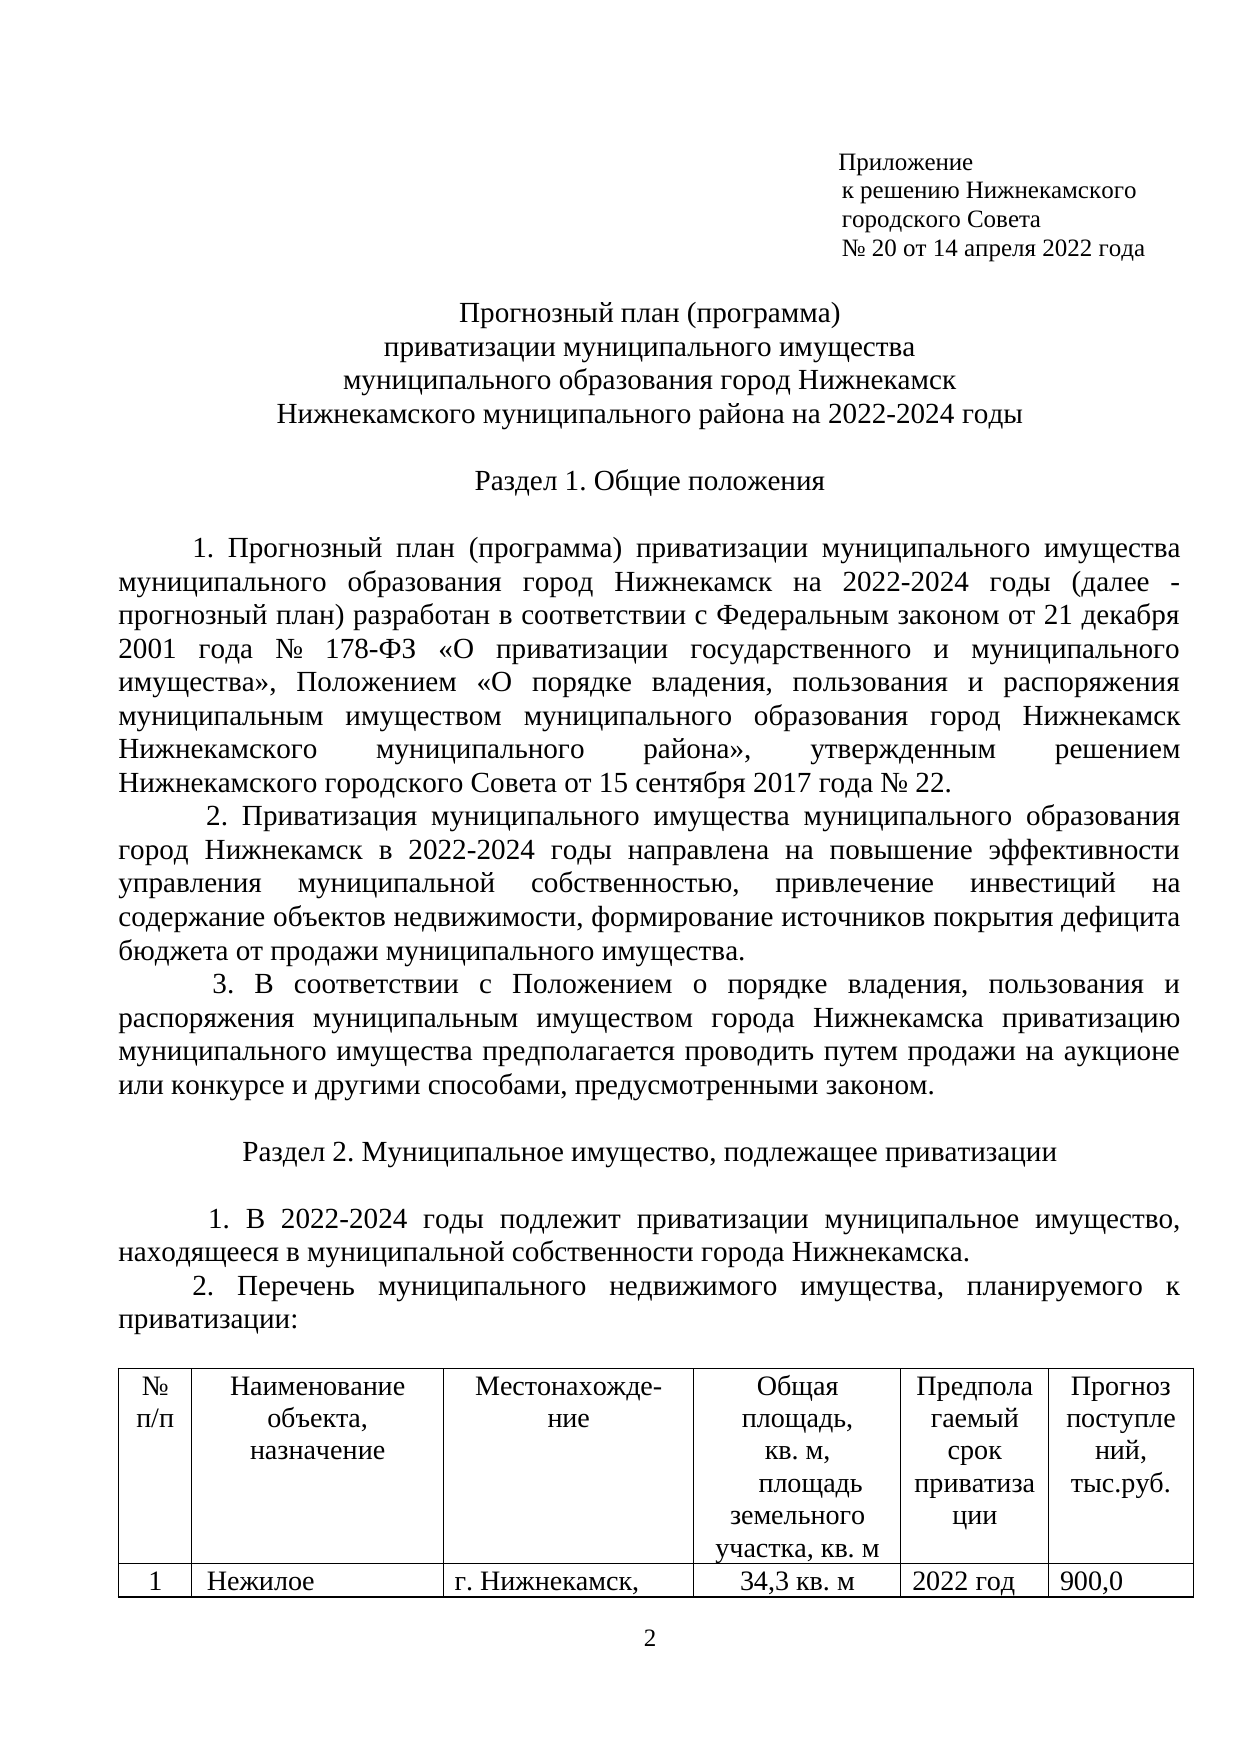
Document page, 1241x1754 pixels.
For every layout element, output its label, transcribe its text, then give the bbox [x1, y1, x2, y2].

table_header Общая площадь, кв. м, площадь земельного участка, кв. м [694, 1369, 900, 1563]
text 3. В соответствии с Положением о порядке владения, пользования и распоряжения муниципальным имуществом города Нижнекамска приватизацию муниципального имущества предполагается проводить путем продажи на аукционе или конкурсе и другими способами, предусмотренными законом. [118, 966, 1181, 1100]
text Прогнозный план (программа) [118, 295, 1181, 329]
table_header Прогноз поступлений, тыс.руб. [1049, 1369, 1193, 1563]
table_cell 900,0 [1049, 1564, 1193, 1596]
table_cell 1 [119, 1564, 191, 1596]
text Нижнекамского муниципального района на 2022-2024 годы [118, 396, 1181, 429]
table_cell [444, 1564, 693, 1596]
text к решению Нижнекамского [783, 176, 1181, 204]
text 1. Прогнозный план (программа) приватизации муниципального имущества муниципального образования город Нижнекамск на 2022-2024 годы (далее - прогнозный план) разработан в соответствии с Федеральным законом от 21 декабря 2001 года № 178-ФЗ «О приватизации государственного и муниципального имущества», Положением «О порядке владения, пользования и распоряжения муниципальным имуществом муниципального образования город Нижнекамск Нижнекамского муниципального района», утвержденным решением Нижнекамского городского Совета от 15 сентября 2017 года № 22. [118, 530, 1181, 798]
text 2. Перечень муниципального недвижимого имущества, планируемого к приватизации: [118, 1268, 1181, 1335]
text муниципального образования город Нижнекамск [118, 362, 1181, 396]
table_header Местонахожде-ние [444, 1369, 693, 1563]
text 1. В 2022-2024 годы подлежит приватизации муниципальное имущество, находящееся в муниципальной собственности города Нижнекамска. [118, 1201, 1181, 1268]
text городского Совета [783, 204, 1181, 233]
table_header Предполагаемый срок приватизации [901, 1369, 1048, 1563]
text Раздел 2. Муниципальное имущество, подлежащее приватизации [118, 1134, 1181, 1167]
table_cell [192, 1564, 443, 1596]
text Приложение [118, 147, 1181, 176]
table_cell 34,3 кв. м [694, 1564, 900, 1596]
text 2. Приватизация муниципального имущества муниципального образования город Нижнекамск в 2022-2024 годы направлена на повышение эффективности управления муниципальной собственностью, привлечение инвестиций на содержание объектов недвижимости, формирование источников покрытия дефицита бюджета от продажи муниципального имущества. [118, 798, 1181, 966]
text Раздел 1. Общие положения [118, 463, 1181, 497]
text № 20 от 14 апреля 2022 года [783, 233, 1181, 262]
text приватизации муниципального имущества [118, 329, 1181, 362]
table_cell 2022 год [901, 1564, 1048, 1596]
table_header № п/п [119, 1369, 191, 1563]
table_header Наименование объекта, назначение [192, 1369, 443, 1563]
